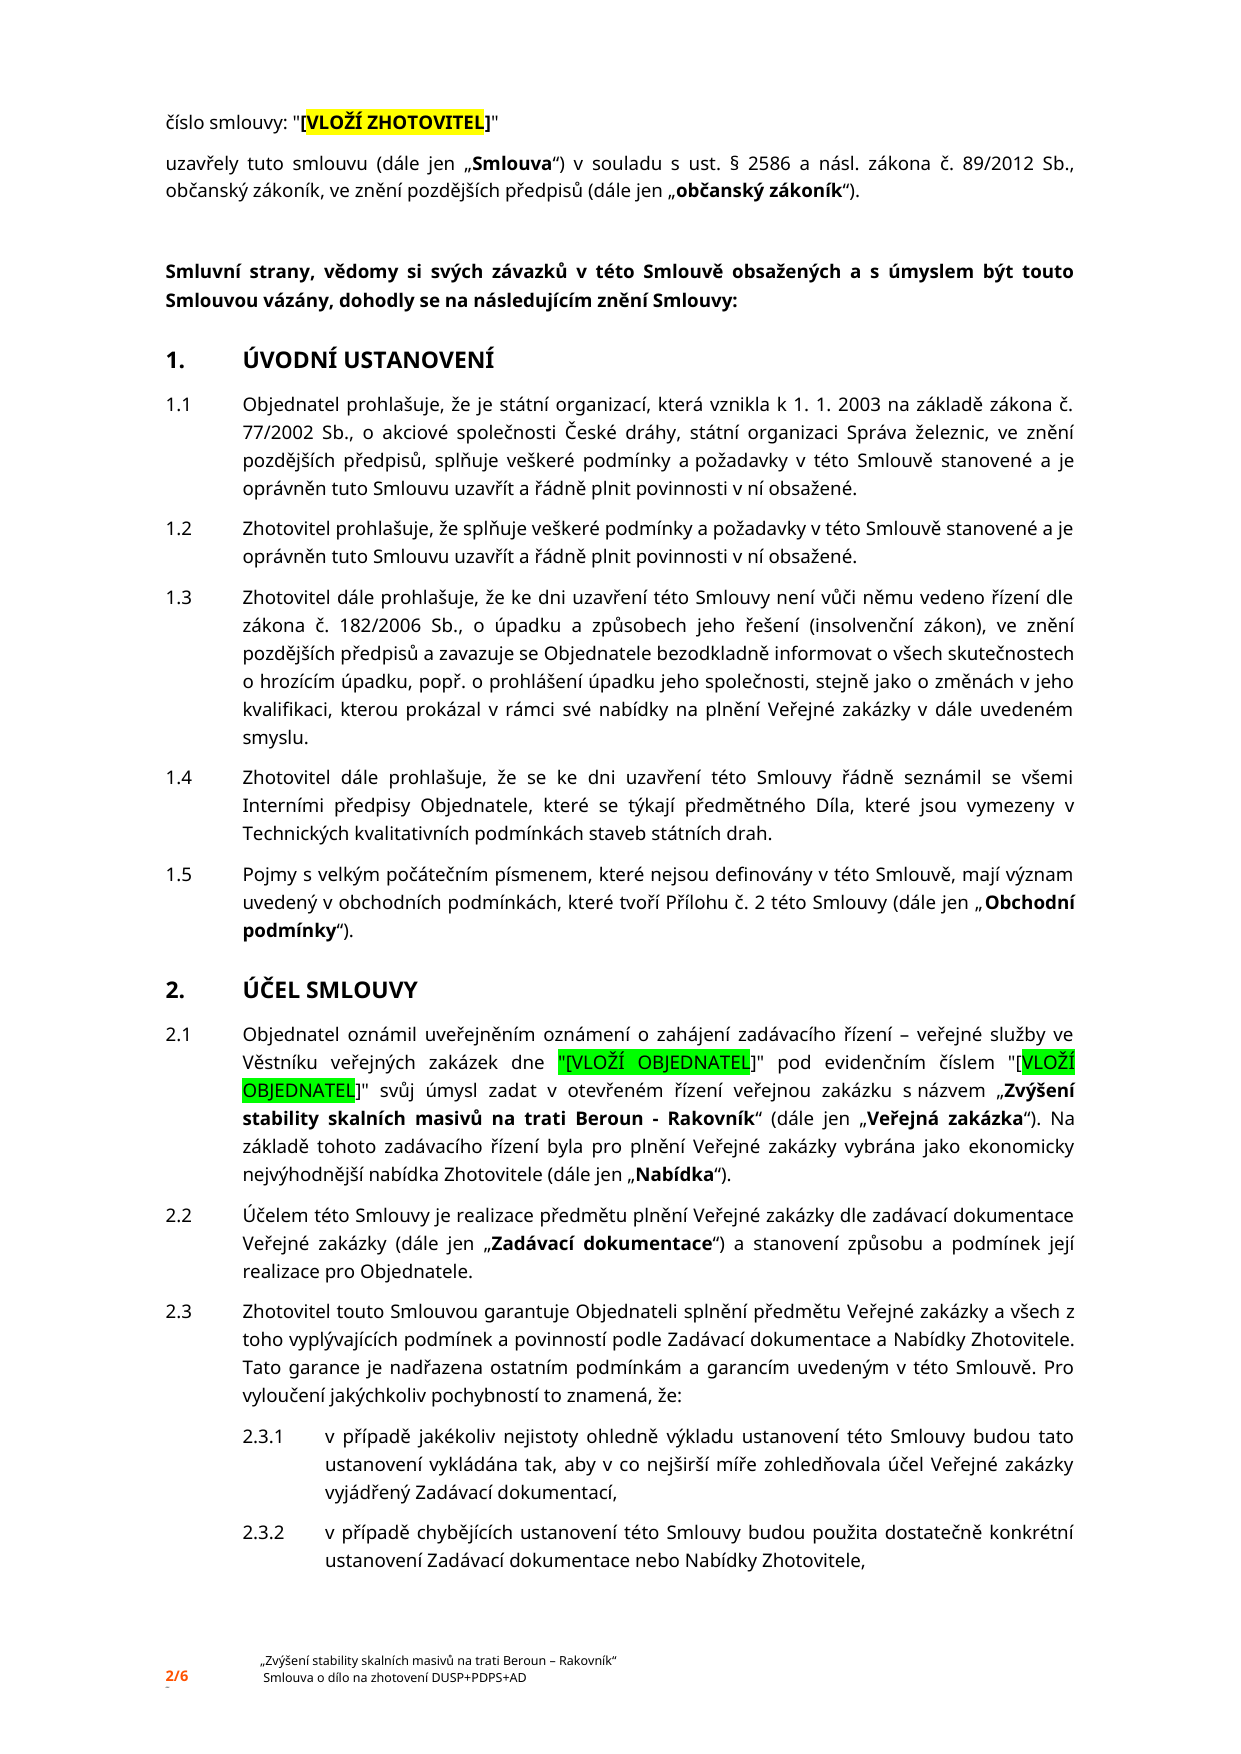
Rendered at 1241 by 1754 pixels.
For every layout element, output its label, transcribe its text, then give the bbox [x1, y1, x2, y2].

text ÚVODNÍ USTANOVENÍ [165, 344, 1075, 375]
text v případě jakékoliv nejistoty ohledně výkladu ustanovení této Smlouvy budou tato ustanovení vykládána tak, aby v co nejširší míře zohledňovala účel Veřejné zakázky vyjádřený Zadávací dokumentací, [242, 1423, 1075, 1505]
text Objednatel oznámil uveřejněním oznámení o zahájení zadávacího řízení – veřejné služby ve Věstníku veřejných zakázek dne "[VLOŽÍ OBJEDNATEL]" pod evidenčním číslem "[VLOŽÍ OBJEDNATEL]" svůj úmysl zadat v otevřeném řízení veřejnou zakázku s názvem „Zvýšení stability skalních masivů na trati Beroun - Rakovník“ (dále jen „Veřejná zakázka“). Na základě tohoto zadávacího řízení byla pro plnění Veřejné zakázky vybrána jako ekonomicky nejvýhodnější nabídka Zhotovitele (dále jen „Nabídka“). [165, 1021, 1075, 1187]
text Zhotovitel dále prohlašuje, že se ke dni uzavření této Smlouvy řádně seznámil se všemi Interními předpisy Objednatele, které se týkají předmětného Díla, které jsou vymezeny v Technických kvalitativních podmínkách staveb státních drah. [165, 765, 1075, 846]
text Smluvní strany, vědomy si svých závazků v této Smlouvě obsažených a s úmyslem být touto Smlouvou vázány, dohodly se na následujícím znění Smlouvy: [165, 259, 1075, 312]
text v případě chybějících ustanovení této Smlouvy budou použita dostatečně konkrétní ustanovení Zadávací dokumentace nebo Nabídky Zhotovitele, [242, 1520, 1075, 1573]
text Zhotovitel dále prohlašuje, že ke dni uzavření této Smlouvy není vůči němu vedeno řízení dle zákona č. 182/2006 Sb., o úpadku a způsobech jeho řešení (insolvenční zákon), ve znění pozdějších předpisů a zavazuje se Objednatele bezodkladně informovat o všech skutečnostech o hrozícím úpadku, popř. o prohlášení úpadku jeho společnosti, stejně jako o změnách v jeho kvalifikaci, kterou prokázal v rámci své nabídky na plnění Veřejné zakázky v dále uvedeném smyslu. [165, 584, 1075, 750]
text Objednatel prohlašuje, že je státní organizací, která vznikla k 1. 1. 2003 na základě zákona č. 77/2002 Sb., o akciové společnosti České dráhy, státní organizaci Správa železnic, ve znění pozdějších předpisů, splňuje veškeré podmínky a požadavky v této Smlouvě stanovené a je oprávněn tuto Smlouvu uzavřít a řádně plnit povinnosti v ní obsažené. [165, 391, 1075, 501]
text Zhotovitel touto Smlouvou garantuje Objednateli splnění předmětu Veřejné zakázky a všech z toho vyplývajících podmínek a povinností podle Zadávací dokumentace a Nabídky Zhotovitele. Tato garance je nadřazena ostatním podmínkám a garancím uvedeným v této Smlouvě. Pro vyloučení jakýchkoliv pochybností to znamená, že: [165, 1298, 1075, 1408]
text ÚČEL SMLOUVY [165, 974, 1075, 1006]
text číslo smlouvy: "[VLOŽÍ ZHOTOVITEL]" [165, 109, 306, 135]
text Pojmy s velkým počátečním písmenem, které nejsou definovány v této Smlouvě, mají význam uvedený v obchodních podmínkách, které tvoří Přílohu č. 2 této Smlouvy (dále jen „Obchodní podmínky“). [165, 861, 1075, 943]
text Zhotovitel prohlašuje, že splňuje veškeré podmínky a požadavky v této Smlouvě stanovené a je oprávněn tuto Smlouvu uzavřít a řádně plnit povinnosti v ní obsažené. [165, 516, 1075, 569]
text Účelem této Smlouvy je realizace předmětu plnění Veřejné zakázky dle zadávací dokumentace Veřejné zakázky (dále jen „Zadávací dokumentace“) a stanovení způsobu a podmínek její realizace pro Objednatele. [165, 1202, 1075, 1283]
text uzavřely tuto smlouvu (dále jen „Smlouva“) v souladu s ust. § 2586 a násl. zákona č. 89/2012 Sb., občanský zákoník, ve znění pozdějších předpisů (dále jen „občanský zákoník“). [165, 150, 1075, 203]
text číslo smlouvy: "[VLOŽÍ ZHOTOVITEL]" [484, 109, 1075, 135]
